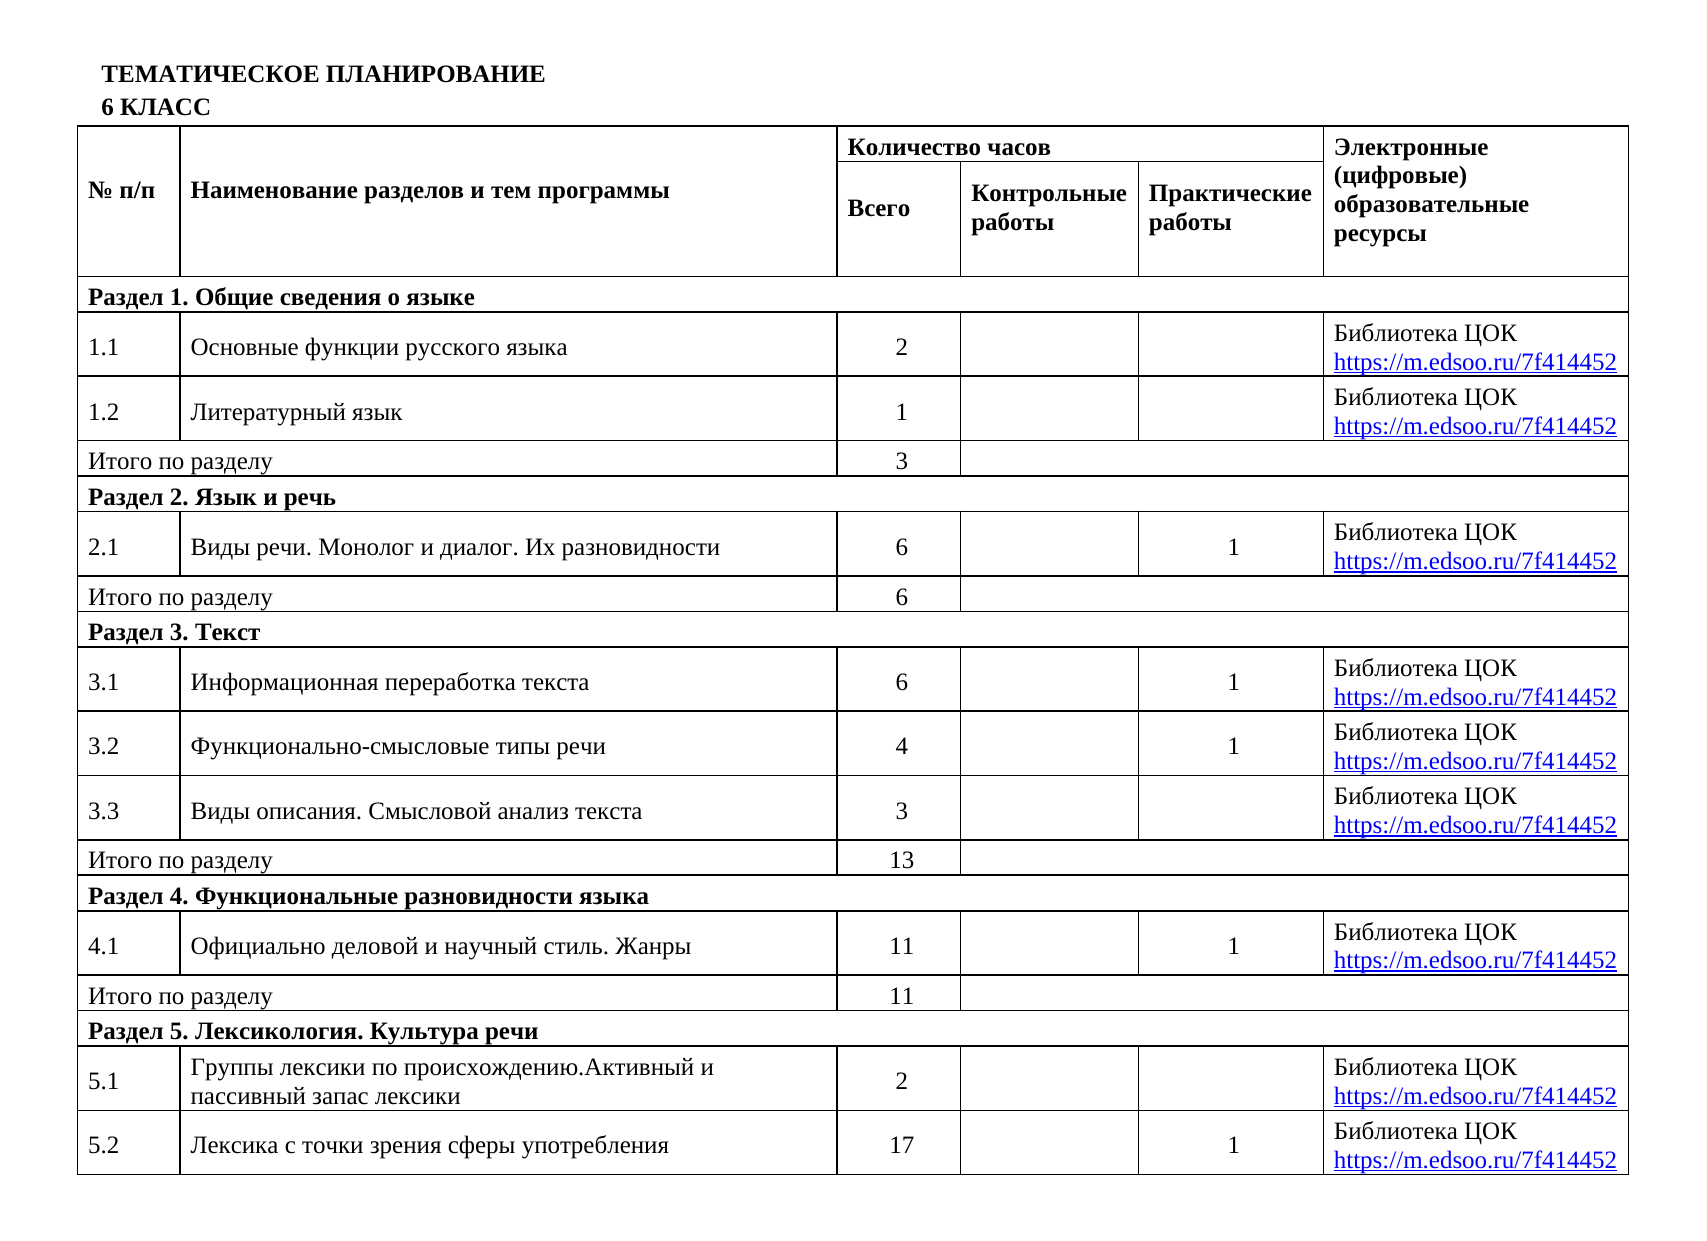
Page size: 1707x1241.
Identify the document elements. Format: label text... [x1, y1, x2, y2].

table_header Наименование разделов и тем программы [181, 127, 836, 276]
table_cell Виды речи. Монолог и диалог. Их разновидности [181, 512, 836, 575]
table_header Электронные (цифровые) образовательные ресурсы [1324, 127, 1628, 276]
table_cell [961, 912, 1138, 974]
table_cell 1 [1139, 512, 1323, 575]
table_cell [961, 1047, 1138, 1109]
table_cell Библиотека ЦОК https://m.edsoo.ru/7f414452 [1324, 776, 1628, 839]
table_cell 3.2 [78, 712, 179, 774]
table_cell Библиотека ЦОК https://m.edsoo.ru/7f414452 [1324, 512, 1628, 575]
table_cell Практические работы [1139, 162, 1323, 276]
table_cell [1139, 313, 1323, 375]
table_cell Виды описания. Смысловой анализ текста [181, 776, 836, 839]
table_cell 4.1 [78, 912, 179, 974]
table_cell 5.1 [78, 1047, 179, 1109]
table_cell [961, 976, 1628, 1010]
table_cell 3.3 [78, 776, 179, 839]
table_cell [961, 1111, 1138, 1174]
text 6 КЛАСС [101, 92, 1618, 121]
table_cell 3.1 [78, 648, 179, 710]
table_cell Библиотека ЦОК https://m.edsoo.ru/7f414452 [1324, 648, 1628, 710]
table_cell Информационная переработка текста [181, 648, 836, 710]
table_cell 2 [838, 313, 960, 375]
table_cell Раздел 3. Текст [78, 612, 1628, 646]
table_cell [1324, 1047, 1628, 1109]
table_cell Контрольные работы [961, 162, 1138, 276]
table_cell [1139, 377, 1323, 440]
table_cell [1324, 1111, 1628, 1174]
table_cell Раздел 4. Функциональные разновидности языка [78, 876, 1628, 910]
table_cell 17 [838, 1111, 960, 1174]
table_cell [961, 712, 1138, 774]
table_cell 13 [838, 841, 960, 874]
table_header № п/п [78, 127, 179, 276]
table_cell 3 [838, 441, 960, 475]
table_cell [961, 648, 1138, 710]
table_cell Литературный язык [181, 377, 836, 440]
table_cell 5.2 [78, 1111, 179, 1174]
table_cell 6 [838, 512, 960, 575]
table_cell Итого по разделу [78, 841, 836, 874]
table_cell 1 [838, 377, 960, 440]
table_cell Итого по разделу [78, 976, 836, 1010]
table_cell Библиотека ЦОК https://m.edsoo.ru/7f414452 [1324, 377, 1628, 440]
table_cell [961, 377, 1138, 440]
table_cell Библиотека ЦОК https://m.edsoo.ru/7f414452 [1324, 712, 1628, 774]
table_cell Основные функции русского языка [181, 313, 836, 375]
table_header Количество часов [838, 127, 1323, 161]
table_cell [961, 577, 1628, 611]
text ТЕМАТИЧЕСКОЕ ПЛАНИРОВАНИЕ [101, 59, 1618, 88]
table_cell Официально деловой и научный стиль. Жанры [181, 912, 836, 974]
table_cell [961, 841, 1628, 874]
table_cell [961, 776, 1138, 839]
table_cell Раздел 5. Лексикология. Культура речи [78, 1011, 1628, 1045]
table_cell Библиотека ЦОК https://m.edsoo.ru/7f414452 [1324, 313, 1628, 375]
table_cell 1 [1139, 712, 1323, 774]
table_cell 1 [1139, 912, 1323, 974]
table_cell Группы лексики по происхождению.Активный и пассивный запас лексики [181, 1047, 836, 1109]
table_cell [961, 313, 1138, 375]
table_cell Функционально-смысловые типы речи [181, 712, 836, 774]
table_cell [1139, 776, 1323, 839]
table_cell Библиотека ЦОК https://m.edsoo.ru/7f414452 [1324, 912, 1628, 974]
table_cell Раздел 2. Язык и речь [78, 477, 1628, 511]
table_cell 1.2 [78, 377, 179, 440]
table_cell [961, 441, 1628, 475]
table_cell Всего [838, 162, 960, 276]
table_cell Раздел 1. Общие сведения о языке [78, 277, 1628, 311]
table_cell [1139, 1047, 1323, 1109]
table_cell 1 [1139, 648, 1323, 710]
table_cell 3 [838, 776, 960, 839]
table_cell 6 [838, 648, 960, 710]
table_cell 2.1 [78, 512, 179, 575]
table_cell Итого по разделу [78, 441, 836, 475]
table_cell 6 [838, 577, 960, 611]
table_cell 4 [838, 712, 960, 774]
table_cell Лексика с точки зрения сферы употребления [181, 1111, 836, 1174]
table_cell 1.1 [78, 313, 179, 375]
table_cell [961, 512, 1138, 575]
table_cell 11 [838, 912, 960, 974]
table_cell 11 [838, 976, 960, 1010]
table_cell 1 [1139, 1111, 1323, 1174]
table_cell Итого по разделу [78, 577, 836, 611]
table_cell 2 [838, 1047, 960, 1109]
